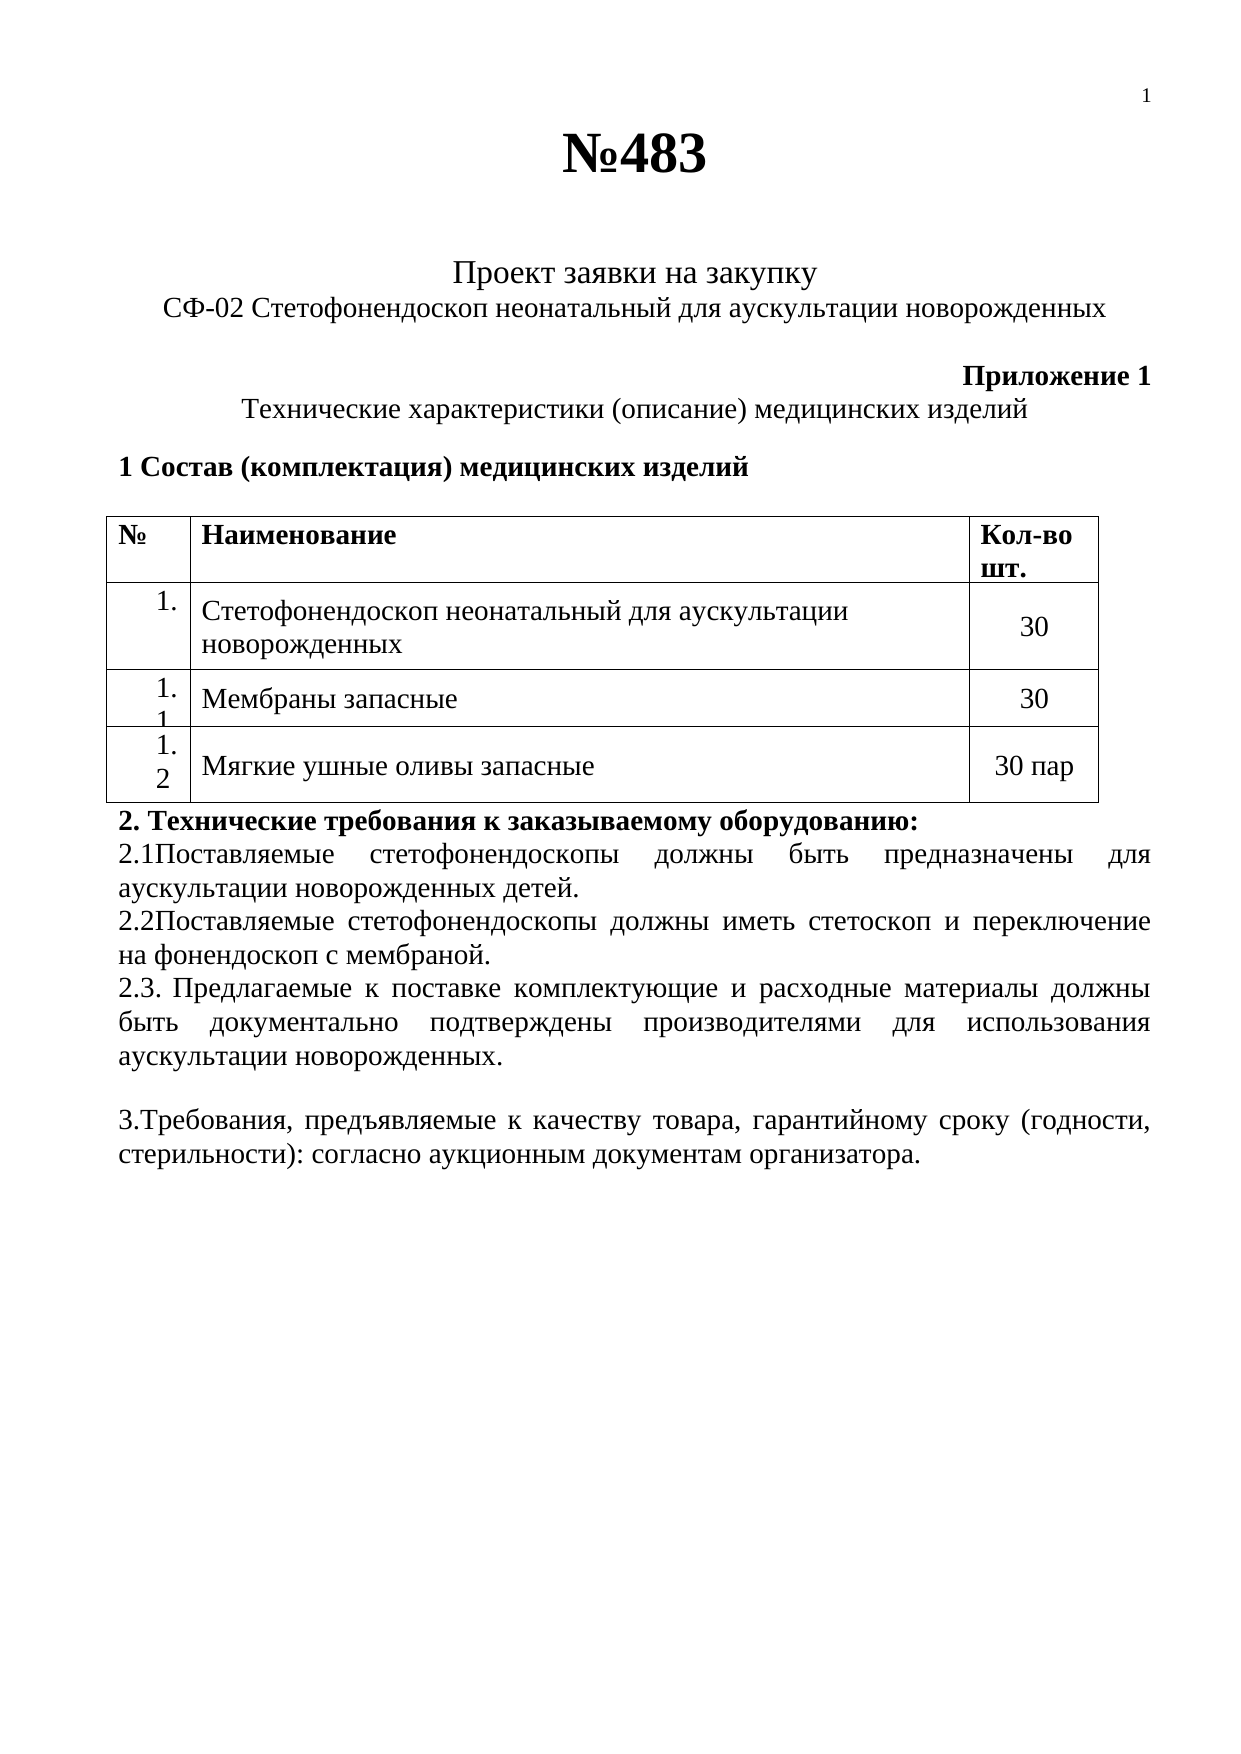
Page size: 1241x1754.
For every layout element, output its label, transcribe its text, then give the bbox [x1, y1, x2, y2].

text №483 [118, 118, 1152, 185]
text Приложение 1 [118, 358, 1152, 391]
table_header № [107, 517, 190, 582]
text 2.2Поставляемые стетофонендоскопы должны иметь стетоскоп и переключение на фонендоскоп с мембраной. [118, 903, 1152, 971]
table_cell Мембраны запасные [191, 670, 969, 726]
table_cell 30 пар [970, 727, 1098, 802]
text СФ-02 Стетофонендоскоп неонатальный для аускультации новорожденных [118, 291, 1152, 324]
table_cell 30 [970, 670, 1098, 726]
table_cell Мягкие ушные оливы запасные [191, 727, 969, 802]
text 1 Состав (комплектация) медицинских изделий [118, 449, 1152, 482]
table_cell 1.2 [107, 727, 190, 802]
table_cell 1.1 [107, 670, 190, 726]
table_cell [107, 583, 190, 669]
text 2.1Поставляемые стетофонендоскопы должны быть предназначены для аускультации новорожденных детей. [118, 836, 1152, 903]
text 2.3. Предлагаемые к поставке комплектующие и расходные материалы должны быть документально подтверждены производителями для использования аускультации новорожденных. [118, 971, 1152, 1071]
text 3.Требования, предъявляемые к качеству товара, гарантийному сроку (годности, стерильности): согласно аукционным документам организатора. [118, 1102, 1152, 1169]
table_header Кол-во шт. [970, 517, 1098, 582]
text Проект заявки на закупку [118, 252, 1152, 291]
table_cell Стетофонендоскоп неонатальный для аускультации новорожденных [191, 583, 969, 669]
text 2. Технические требования к заказываемому оборудованию: [118, 803, 1152, 836]
text Технические характеристики (описание) медицинских изделий [118, 391, 1152, 425]
table_header Наименование [191, 517, 969, 582]
table_cell 30 [970, 583, 1098, 669]
